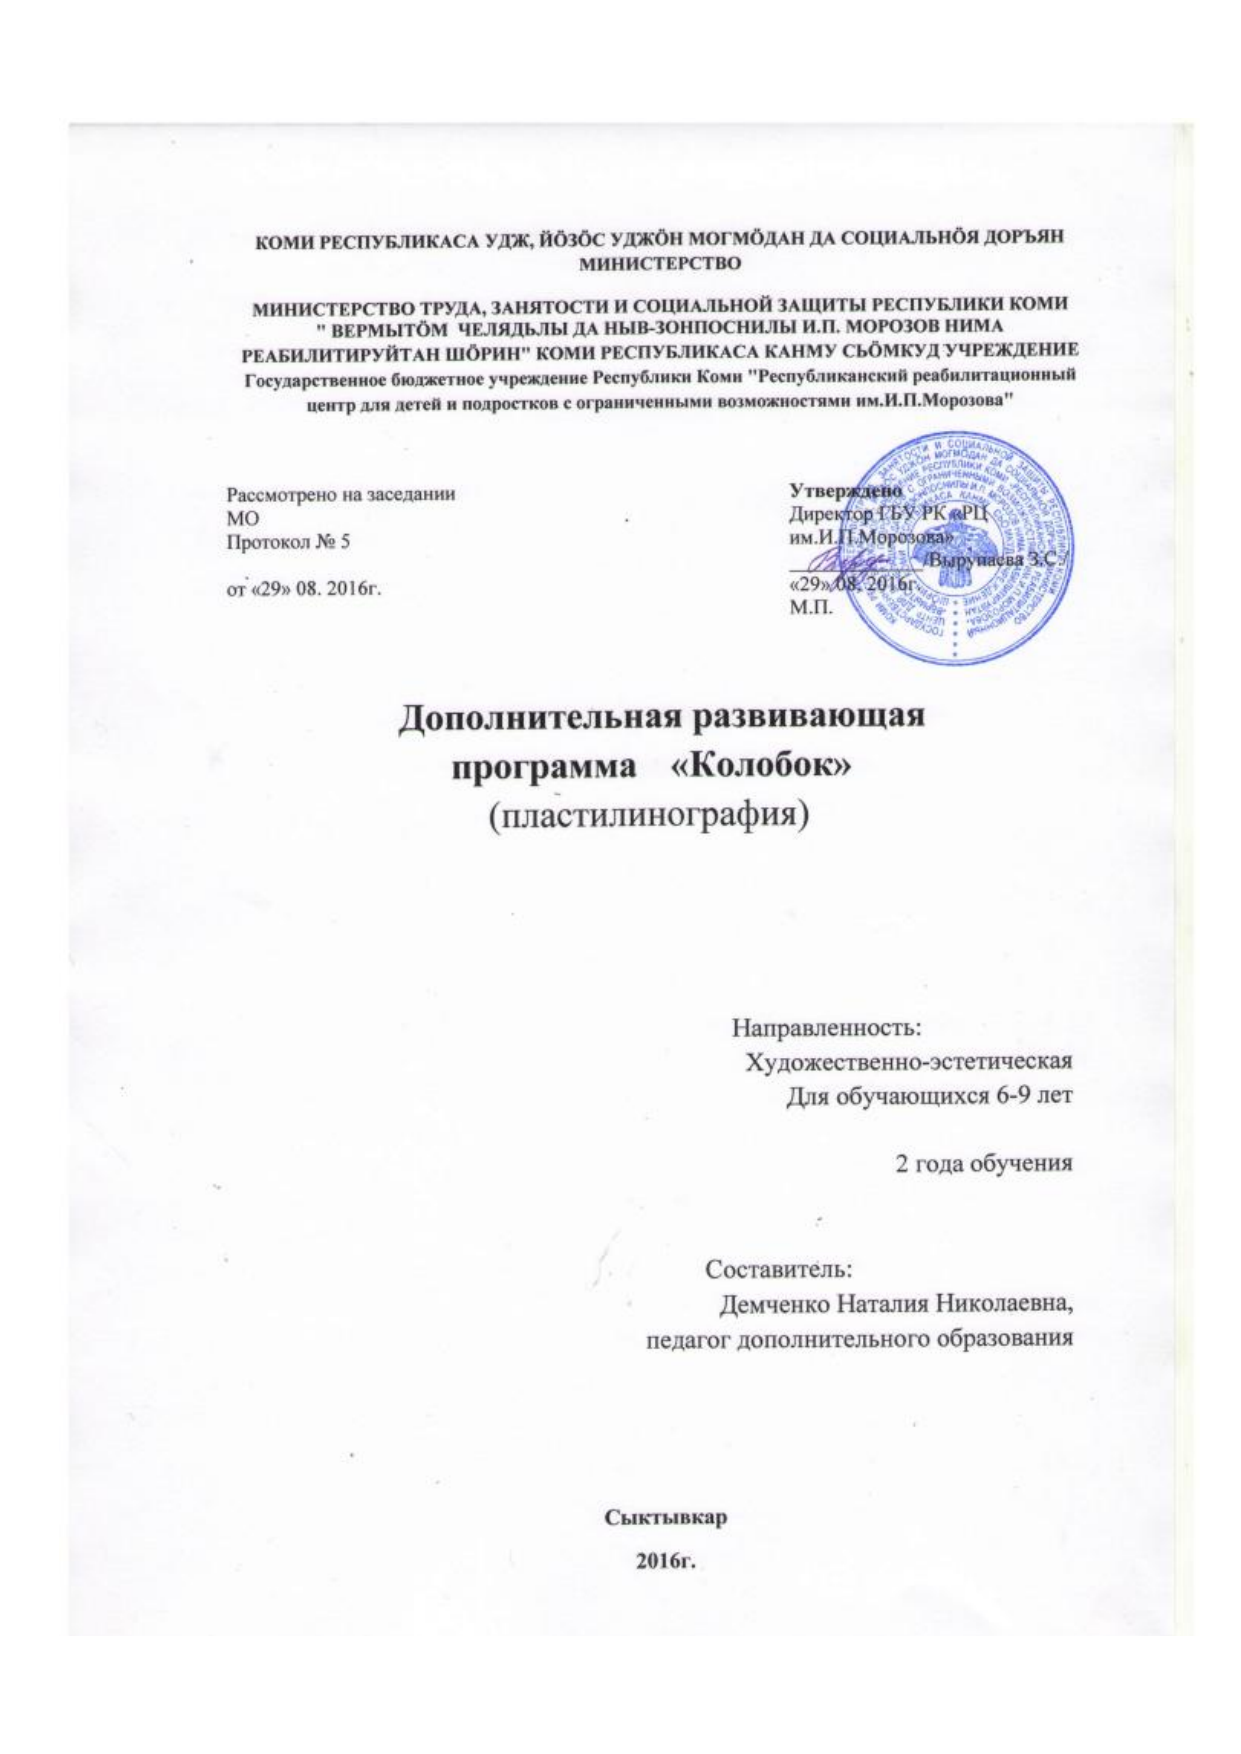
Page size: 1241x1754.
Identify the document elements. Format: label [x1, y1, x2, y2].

picture [59, 118, 1200, 1636]
